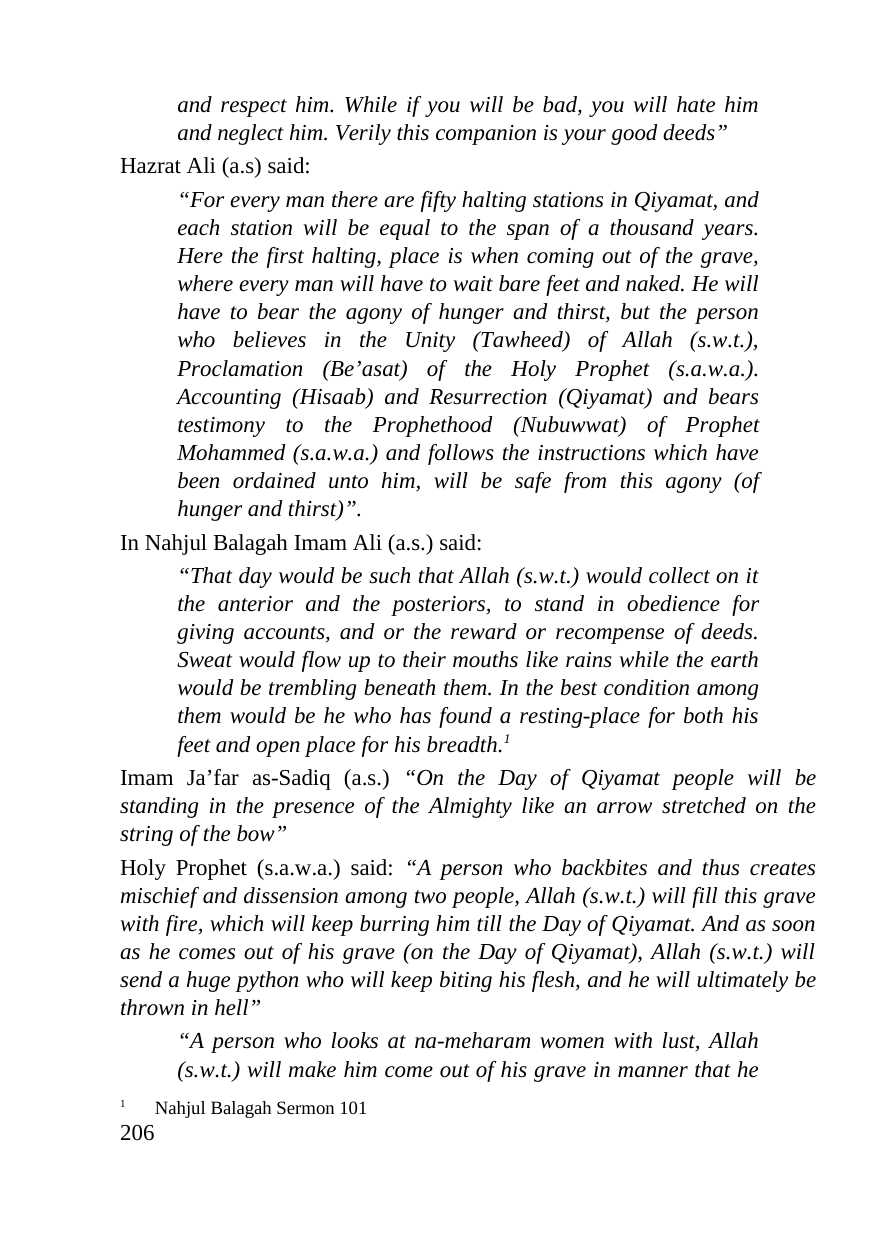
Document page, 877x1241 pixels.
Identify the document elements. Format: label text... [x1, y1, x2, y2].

text In Nahjul Balagah Imam Ali (a.s.) said: [120, 527, 817, 556]
text Hazrat Ali (a.s) said: [120, 151, 817, 179]
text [177, 90, 760, 146]
text Holy Prophet (s.a.w.a.) said: “A person who backbites and thus creates mischief and dissension among two people, Allah (s.w.t.) will fill this grave with fire, which will keep burring him till the Day of Qiyamat. And as soon as he comes out of his grave (on the Day of Qiyamat), Allah (s.w.t.) will send a huge python who will keep biting his flesh, and he will ultimately be thrown in hell” [120, 852, 817, 1021]
text “For every man there are fifty halting stations in Qiyamat, and each station will be equal to the span of a thousand years. Here the first halting, place is when coming out of the grave, where every man will have to wait bare feet and naked. He will have to bear the agony of hunger and thirst, but the person who believes in the Unity (Tawheed) of Allah (s.w.t.), Proclamation (Be’asat) of the Holy Prophet (s.a.w.a.). Accounting (Hisaab) and Resurrection (Qiyamat) and bears testimony to the Prophethood (Nubuwwat) of Prophet Mohammed (s.a.w.a.) and follows the instructions which have been ordained unto him, will be safe from this agony (of hunger and thirst)”. [177, 185, 760, 522]
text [177, 1026, 760, 1083]
text “That day would be such that Allah (s.w.t.) would collect on it the anterior and the posteriors, to stand in obedience for giving accounts, and or the reward or recompense of deeds. Sweat would flow up to their mouths like rains while the earth would be trembling beneath them. In the best condition among them would be he who has found a resting-place for both his feet and open place for his breadth. [177, 561, 760, 758]
text Imam Ja’far as-Sadiq (a.s.) “On the Day of Qiyamat people will be standing in the presence of the Almighty like an arrow stretched on the string of the bow” [120, 763, 817, 847]
